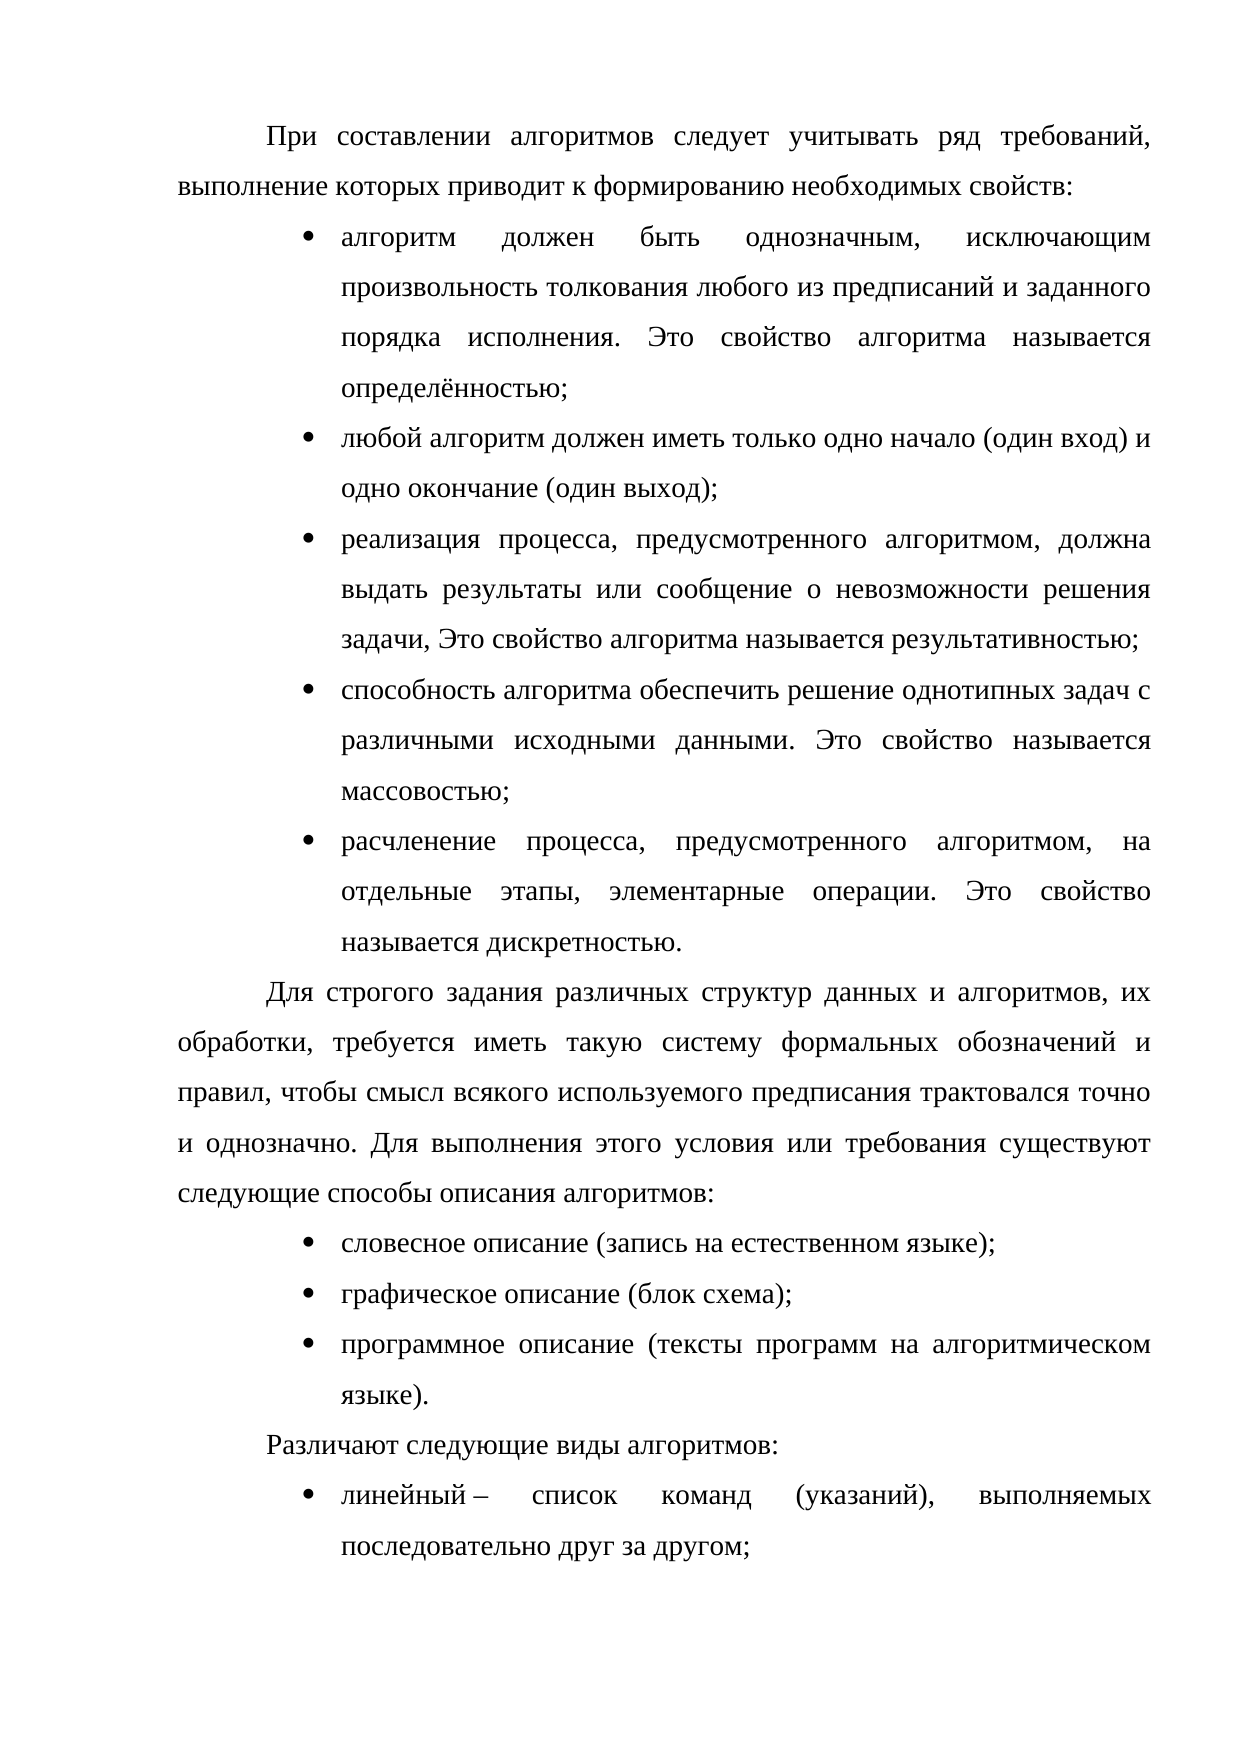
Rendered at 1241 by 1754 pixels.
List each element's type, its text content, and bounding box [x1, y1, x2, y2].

list реализация процесса, предусмотренного алгоритмом, должна выдать результаты или сообщение о невозможности решения задачи, Это свойство алгоритма называется результативностью; [303, 521, 1152, 655]
list способность алгоритма обеспечить решение однотипных задач с различными исходными данными. Это свойство называется массовостью; [303, 672, 1152, 806]
list алгоритм должен быть однозначным, исключающим произвольность толкования любого из предписаний и заданного порядка исполнения. Это свойство алгоритма называется определённостью; [303, 219, 1152, 403]
text Различают следующие виды алгоритмов: [177, 1427, 1152, 1461]
list линейный – список команд (указаний), выполняемых последовательно друг за другом; [303, 1477, 1152, 1561]
list графическое описание (блок схема); [303, 1276, 1152, 1309]
list словесное описание (запись на естественном языке); [303, 1226, 1152, 1259]
list любой алгоритм должен иметь только одно начало (один вход) и одно окончание (один выход); [303, 420, 1152, 504]
text При составлении алгоритмов следует учитывать ряд требований, выполнение которых приводит к формированию необходимых свойств: [177, 118, 1152, 202]
text Для строгого задания различных структур данных и алгоритмов, их обработки, требуется иметь такую систему формальных обозначений и правил, чтобы смысл всякого используемого предписания трактовался точно и однозначно. Для выполнения этого условия или требования существуют следующие способы описания алгоритмов: [177, 974, 1152, 1209]
list программное описание (тексты программ на алгоритмическом языке). [303, 1326, 1152, 1410]
list расчленение процесса, предусмотренного алгоритмом, на отдельные этапы, элементарные операции. Это свойство называется дискретностью. [303, 823, 1152, 957]
